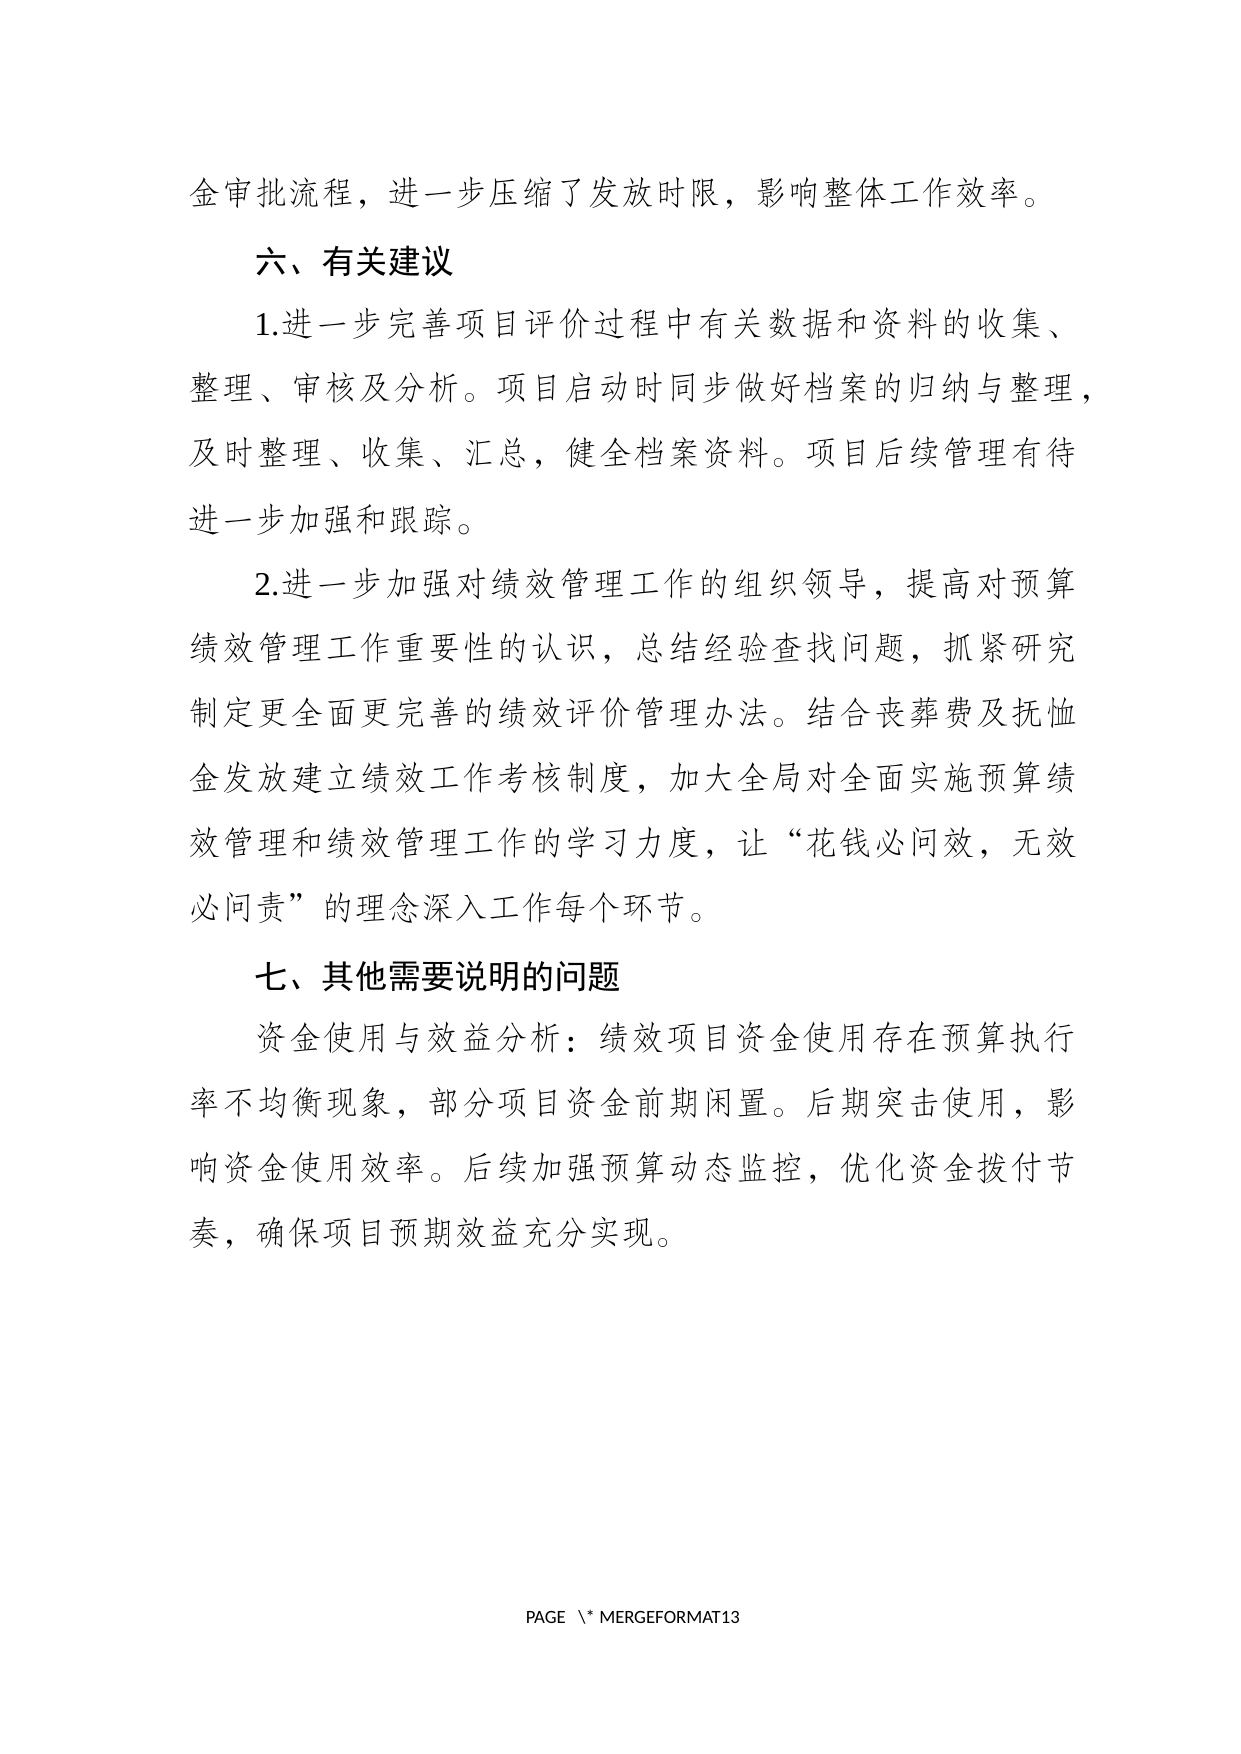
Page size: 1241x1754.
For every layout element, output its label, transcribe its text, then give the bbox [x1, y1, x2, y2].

text 2.进一步加强对绩效管理工作的组织领导，提高对预算绩效管理工作重要性的认识，总结经验查找问题，抓紧研究制定更全面更完善的绩效评价管理办法。结合丧葬费及抚恤金发放建立绩效工作考核制度，加大全局对全面实施预算绩效管理和绩效管理工作的学习力度，让“花钱必问效，无效必问责”的理念深入工作每个环节。 [187, 552, 1078, 942]
text 资金使用与效益分析：绩效项目资金使用存在预算执行率不均衡现象，部分项目资金前期闲置。后期突击使用，影响资金使用效率。后续加强预算动态监控，优化资金拨付节奏，确保项目预期效益充分实现。 [187, 1007, 1078, 1267]
text 六、有关建议 [187, 227, 1078, 292]
text 七、其他需要说明的问题 [187, 942, 1078, 1007]
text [187, 162, 1078, 227]
text 1.进一步完善项目评价过程中有关数据和资料的收集、整理、审核及分析。项目启动时同步做好档案的归纳与整理，及时整理、收集、汇总，健全档案资料。项目后续管理有待进一步加强和跟踪。 [187, 292, 1078, 552]
